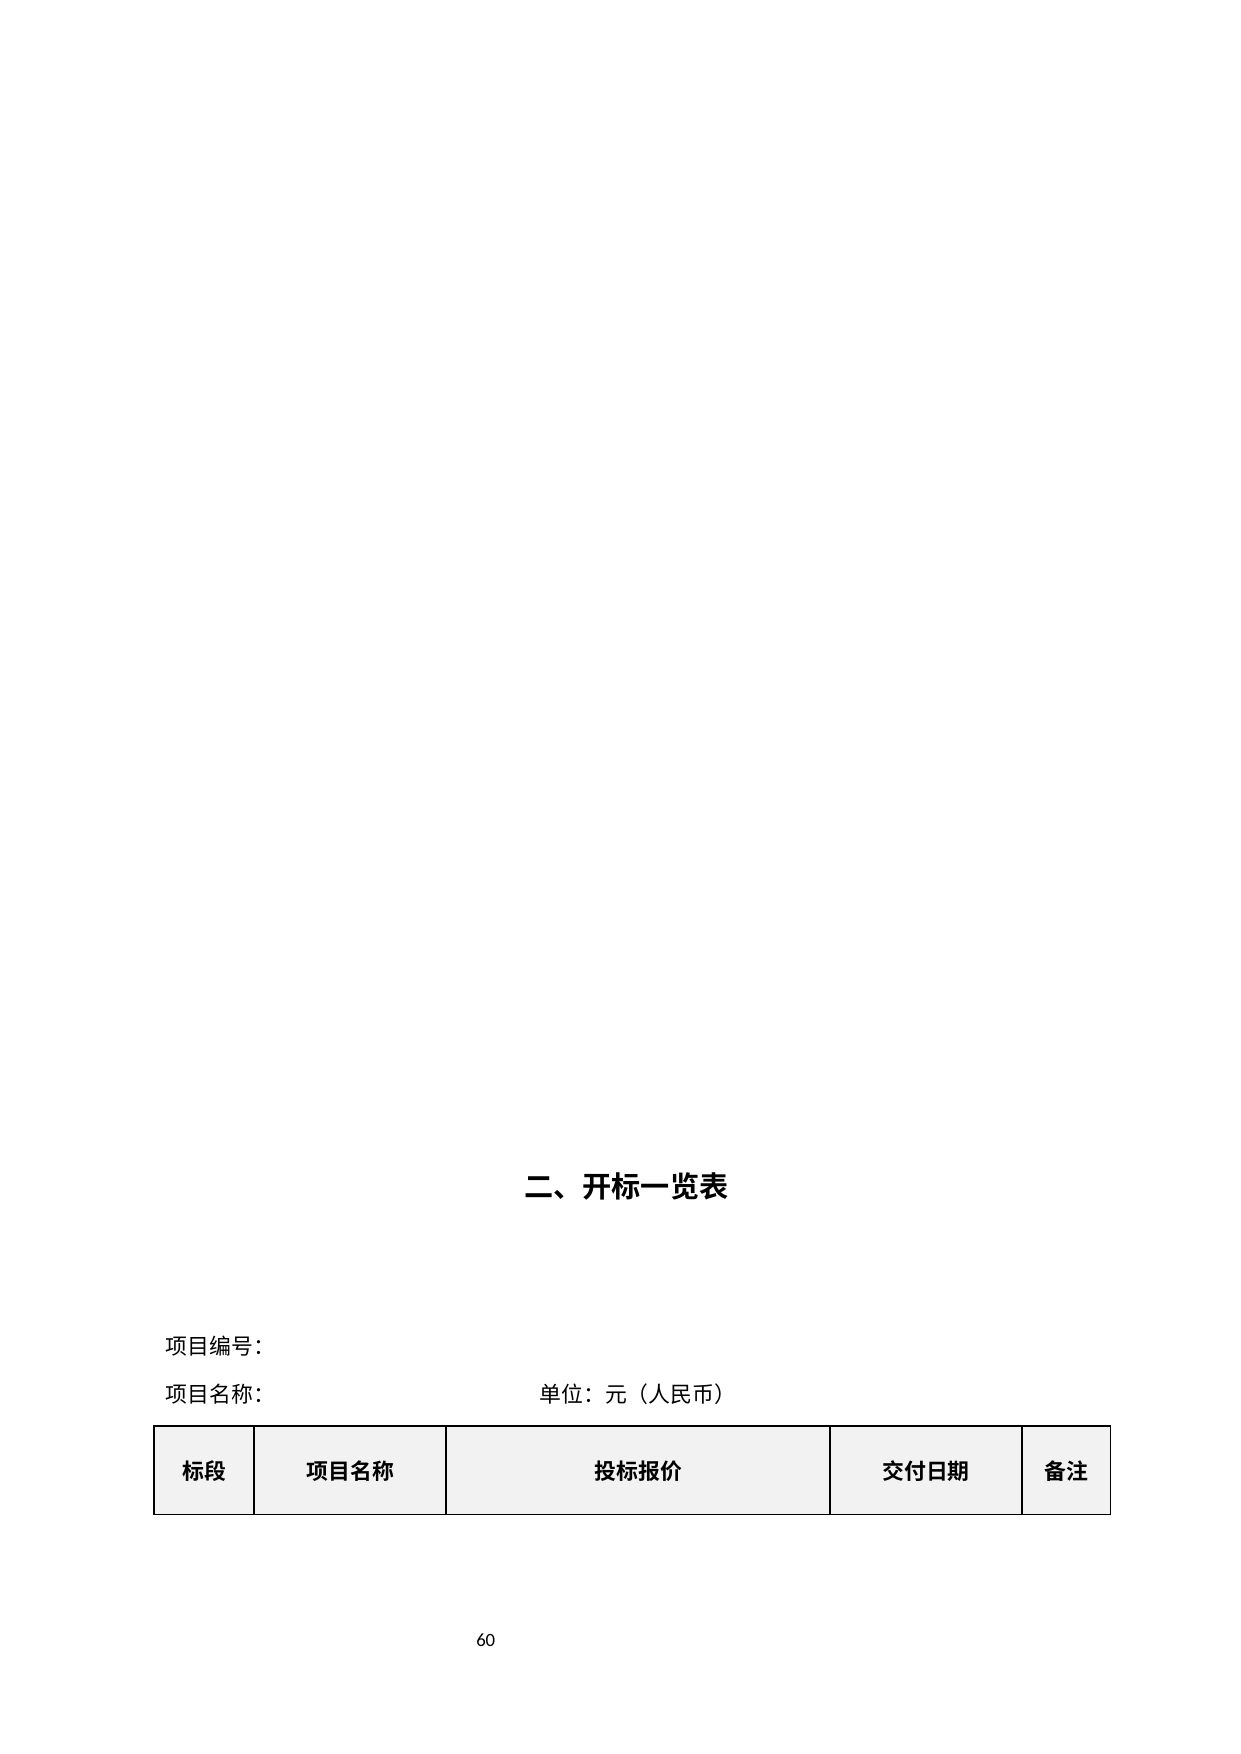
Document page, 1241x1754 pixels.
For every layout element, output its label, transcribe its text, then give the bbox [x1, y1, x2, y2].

table_header 项目名称 [255, 1427, 445, 1514]
table_header 备注 [1023, 1427, 1110, 1514]
text 二、开标一览表 [165, 1152, 1087, 1217]
table_header 交付日期 [831, 1427, 1021, 1514]
text 项目编号： [165, 1328, 1087, 1361]
table_header 投标报价 [447, 1427, 829, 1514]
table_header 标段 [155, 1427, 253, 1514]
text 项目名称： 单位：元（人民币） [165, 1377, 1087, 1409]
